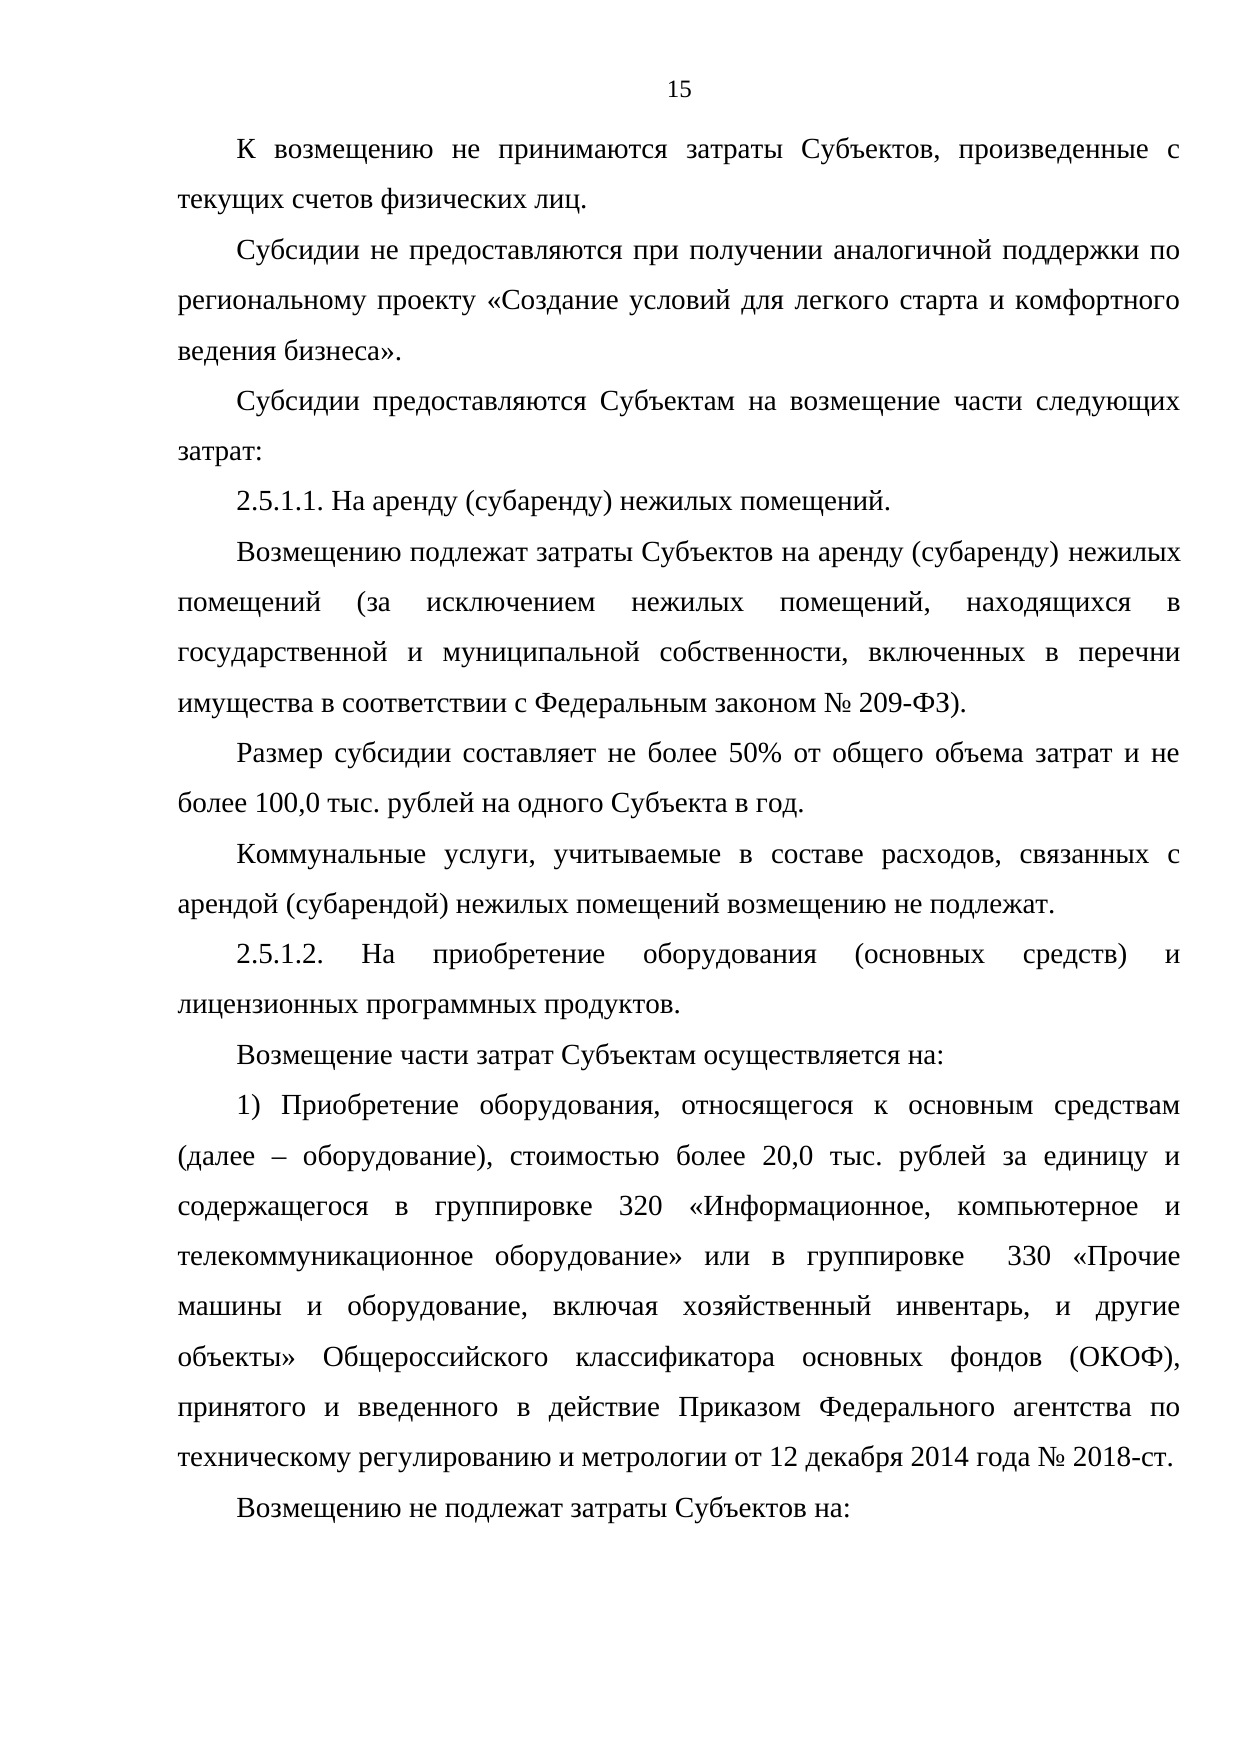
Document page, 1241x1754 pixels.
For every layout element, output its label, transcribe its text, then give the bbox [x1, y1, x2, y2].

text Возмещению подлежат затраты Субъектов на аренду (субаренду) нежилых помещений (за исключением нежилых помещений, находящихся в государственной и муниципальной собственности, включенных в перечни имущества в соответствии с Федеральным законом № 209-ФЗ). [177, 534, 1181, 718]
text 2.5.1.2. На приобретение оборудования (основных средств) и лицензионных программных продуктов. [177, 936, 1181, 1020]
text 2.5.1.1. На аренду (субаренду) нежилых помещений. [177, 483, 1181, 517]
text 1) Приобретение оборудования, относящегося к основным средствам (далее – оборудование), стоимостью более 20,0 тыс. рублей за единицу и содержащегося в группировке 320 «Информационное, компьютерное и телекоммуникационное оборудование» или в группировке 330 «Прочие машины и оборудование, включая хозяйственный инвентарь, и другие объекты» Общероссийского классификатора основных фондов (ОКОФ), принятого и введенного в действие Приказом Федерального агентства по техническому регулированию и метрологии от 12 декабря 2014 года № 2018-ст. [177, 1087, 1181, 1473]
text Возмещение части затрат Субъектам осуществляется на: [177, 1037, 1181, 1071]
text Субсидии предоставляются Субъектам на возмещение части следующих затрат: [177, 383, 1181, 467]
text Коммунальные услуги, учитываемые в составе расходов, связанных с арендой (субарендой) нежилых помещений возмещению не подлежат. [177, 836, 1181, 919]
text Субсидии не предоставляются при получении аналогичной поддержки по региональному проекту «Создание условий для легкого старта и комфортного ведения бизнеса». [177, 232, 1181, 366]
text К возмещению не принимаются затраты Субъектов, произведенные с текущих счетов физических лиц. [177, 131, 1181, 215]
text Размер субсидии составляет не более 50% от общего объема затрат и не более 100,0 тыс. рублей на одного Субъекта в год. [177, 735, 1181, 819]
text Возмещению не подлежат затраты Субъектов на: [215, 1490, 1181, 1523]
